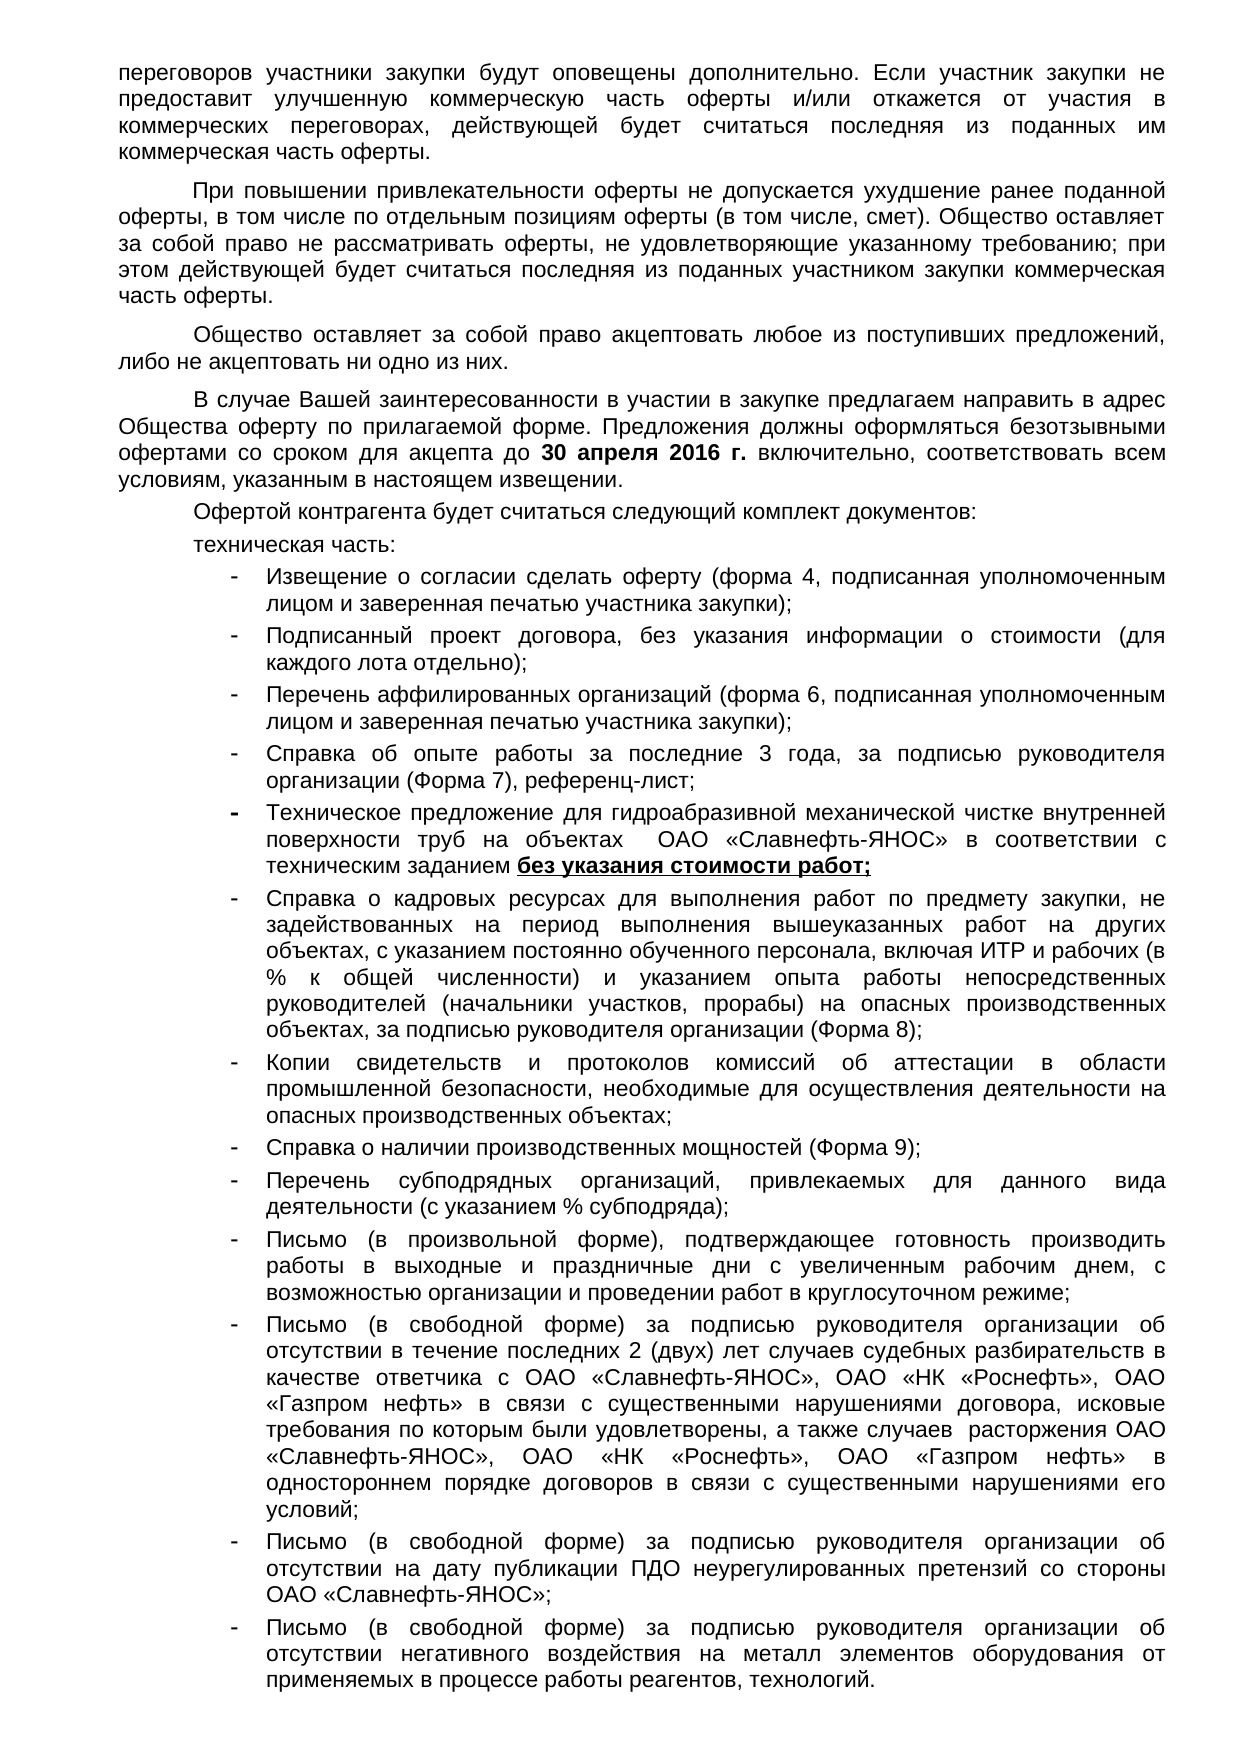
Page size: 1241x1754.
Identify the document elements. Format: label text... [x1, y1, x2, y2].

text В случае Вашей заинтересованности в участии в закупке предлагаем направить в адрес Общества оферту по прилагаемой форме. Предложения должны оформляться безотзывными офертами со сроком для акцепта до 30 апреля 2016 г. включительно, соответствовать всем условиям, указанным в настоящем извещении. [118, 386, 1166, 492]
list Извещение о согласии сделать оферту (форма 4, подписанная уполномоченным лицом и заверенная печатью участника закупки); [230, 563, 1166, 616]
list Справка об опыте работы за последние 3 года, за подписью руководителя организации (Форма 7), референц-лист; [230, 740, 1166, 793]
list Письмо (в свободной форме) за подписью руководителя организации об отсутствии негативного воздействия на металл элементов оборудования от применяемых в процессе работы реагентов, технологий. [230, 1613, 1166, 1692]
list Справка о кадровых ресурсах для выполнения работ по предмету закупки, не задействованных на период выполнения вышеуказанных работ на других объектах, с указанием постоянно обученного персонала, включая ИТР и рабочих (в % к общей численности) и указанием опыта работы непосредственных руководителей (начальники участков, прорабы) на опасных производственных объектах, за подписью руководителя организации (Форма 8); [230, 884, 1166, 1043]
list При повышении привлекательности оферты не допускается ухудшение ранее поданной оферты, в том числе по отдельным позициям оферты (в том числе, смет). Общество оставляет за собой право не рассматривать оферты, не удовлетворяющие указанному требованию; при этом действующей будет считаться последняя из поданных участником закупки коммерческая часть оферты. [118, 177, 1166, 309]
list Письмо (в свободной форме) за подписью руководителя организации об отсутствии на дату публикации ПДО неурегулированных претензий со стороны ОАО «Славнефть-ЯНОС»; [230, 1528, 1166, 1607]
list Подписанный проект договора, без указания информации о стоимости (для каждого лота отдельно); [230, 622, 1166, 675]
text техническая часть: [118, 531, 1166, 557]
list Копии свидетельств и протоколов комиссий об аттестации в области промышленной безопасности, необходимые для осуществления деятельности на опасных производственных объектах; [230, 1049, 1166, 1128]
list Письмо (в свободной форме) за подписью руководителя организации об отсутствии в течение последних 2 (двух) лет случаев судебных разбирательств в качестве ответчика с ОАО «Славнефть-ЯНОС», ОАО «НК «Роснефть», ОАО «Газпром нефть» в связи с существенными нарушениями договора, исковые требования по которым были удовлетворены, а также случаев расторжения ОАО «Славнефть-ЯНОС», ОАО «НК «Роснефть», ОАО «Газпром нефть» в одностороннем порядке договоров в связи с существенными нарушениями его условий; [230, 1311, 1166, 1522]
list Перечень аффилированных организаций (форма 6, подписанная уполномоченным лицом и заверенная печатью участника закупки); [230, 681, 1166, 734]
text Общество оставляет за собой право акцептовать любое из поступивших предложений, либо не акцептовать ни одно из них. [118, 321, 1166, 374]
list Справка о наличии производственных мощностей (Форма 9); [230, 1134, 1166, 1161]
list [118, 59, 1166, 164]
list Перечень субподрядных организаций, привлекаемых для данного вида деятельности (с указанием % субподряда); [230, 1167, 1166, 1219]
text Офертой контрагента будет считаться следующий комплект документов: [118, 498, 1166, 524]
list Техническое предложение для гидроабразивной механической чистке внутренней поверхности труб на объектах ОАО «Славнефть-ЯНОС» в соответствии с техническим заданием без указания стоимости работ; [230, 799, 1166, 878]
list Письмо (в произвольной форме), подтверждающее готовность производить работы в выходные и праздничные дни с увеличенным рабочим днем, с возможностью организации и проведении работ в круглосуточном режиме; [230, 1226, 1166, 1305]
